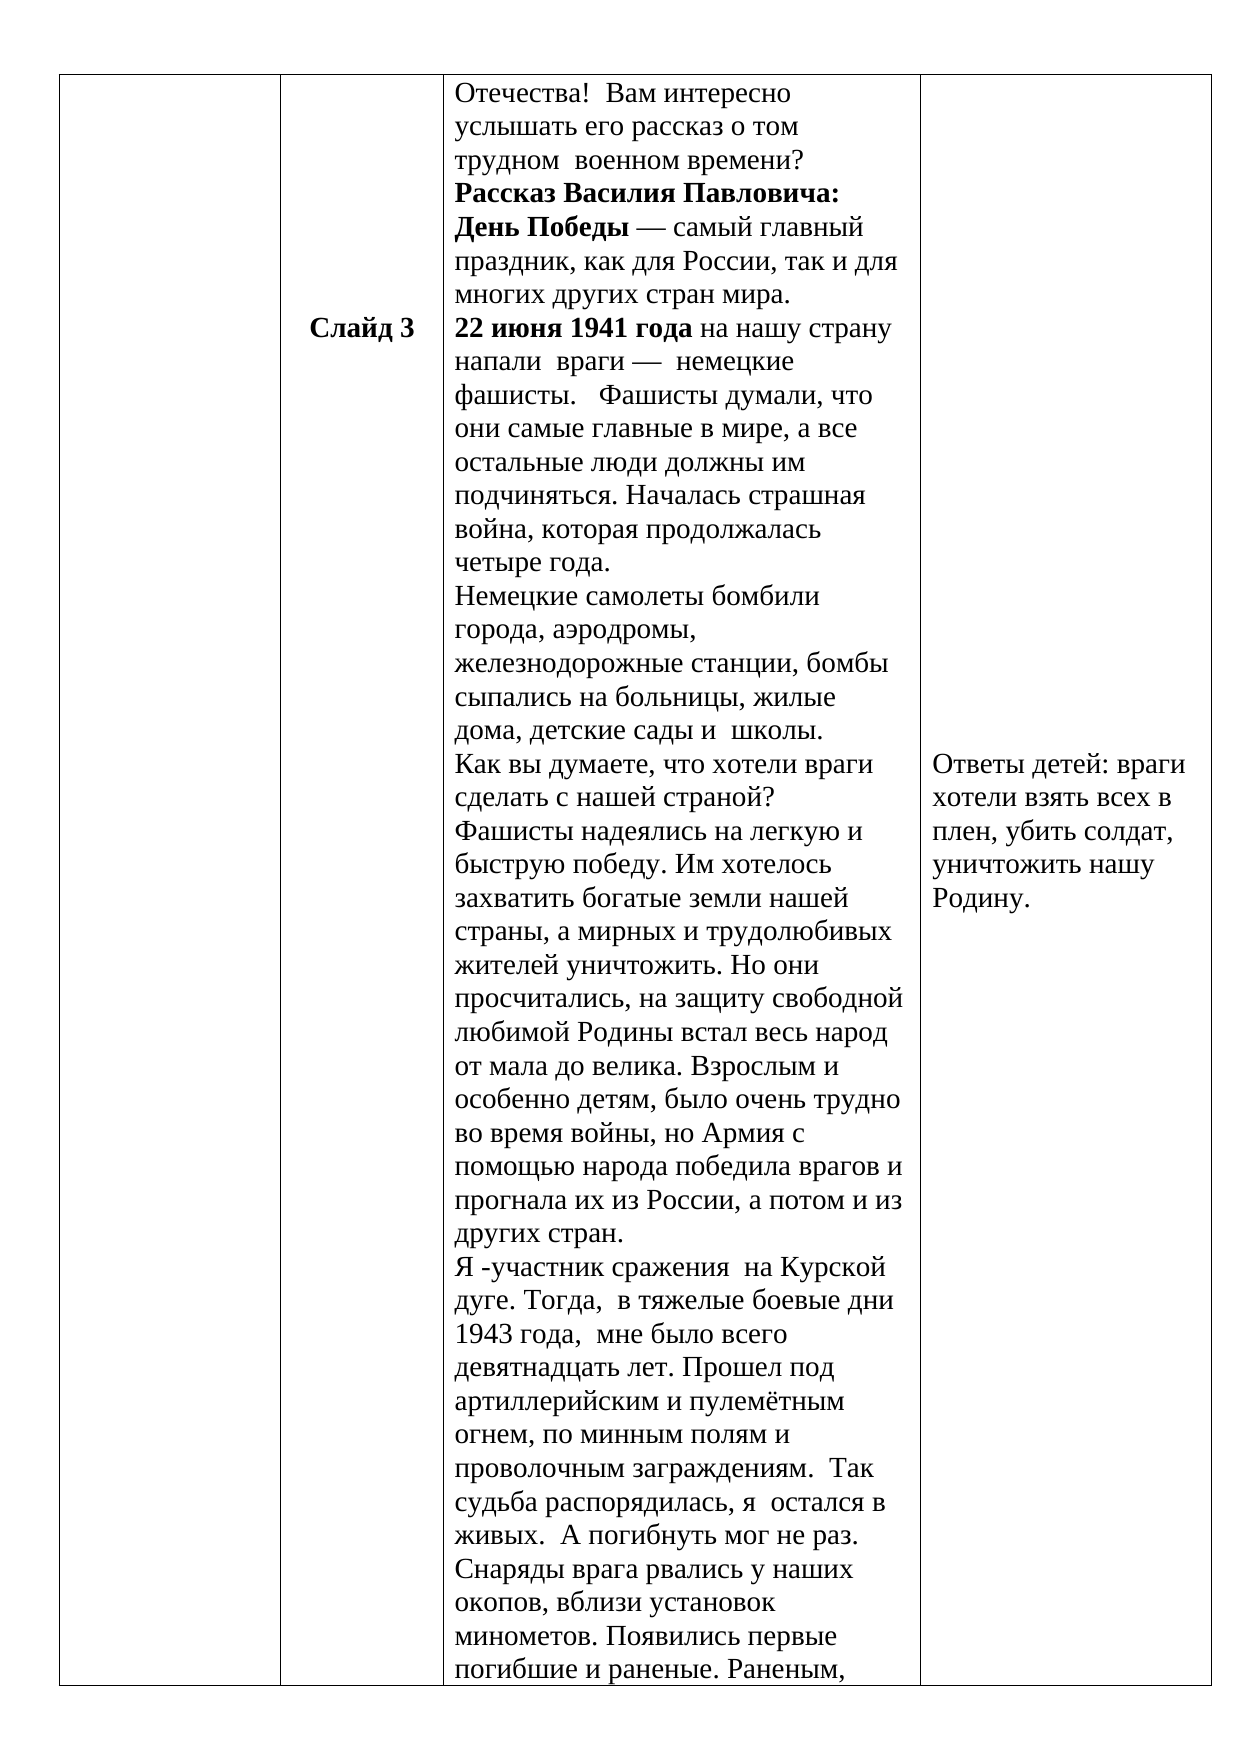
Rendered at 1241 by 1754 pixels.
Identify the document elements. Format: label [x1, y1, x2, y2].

table_cell [60, 75, 280, 1685]
table_cell [444, 75, 920, 1685]
table_cell [281, 75, 443, 1685]
table_cell [921, 75, 1211, 1685]
